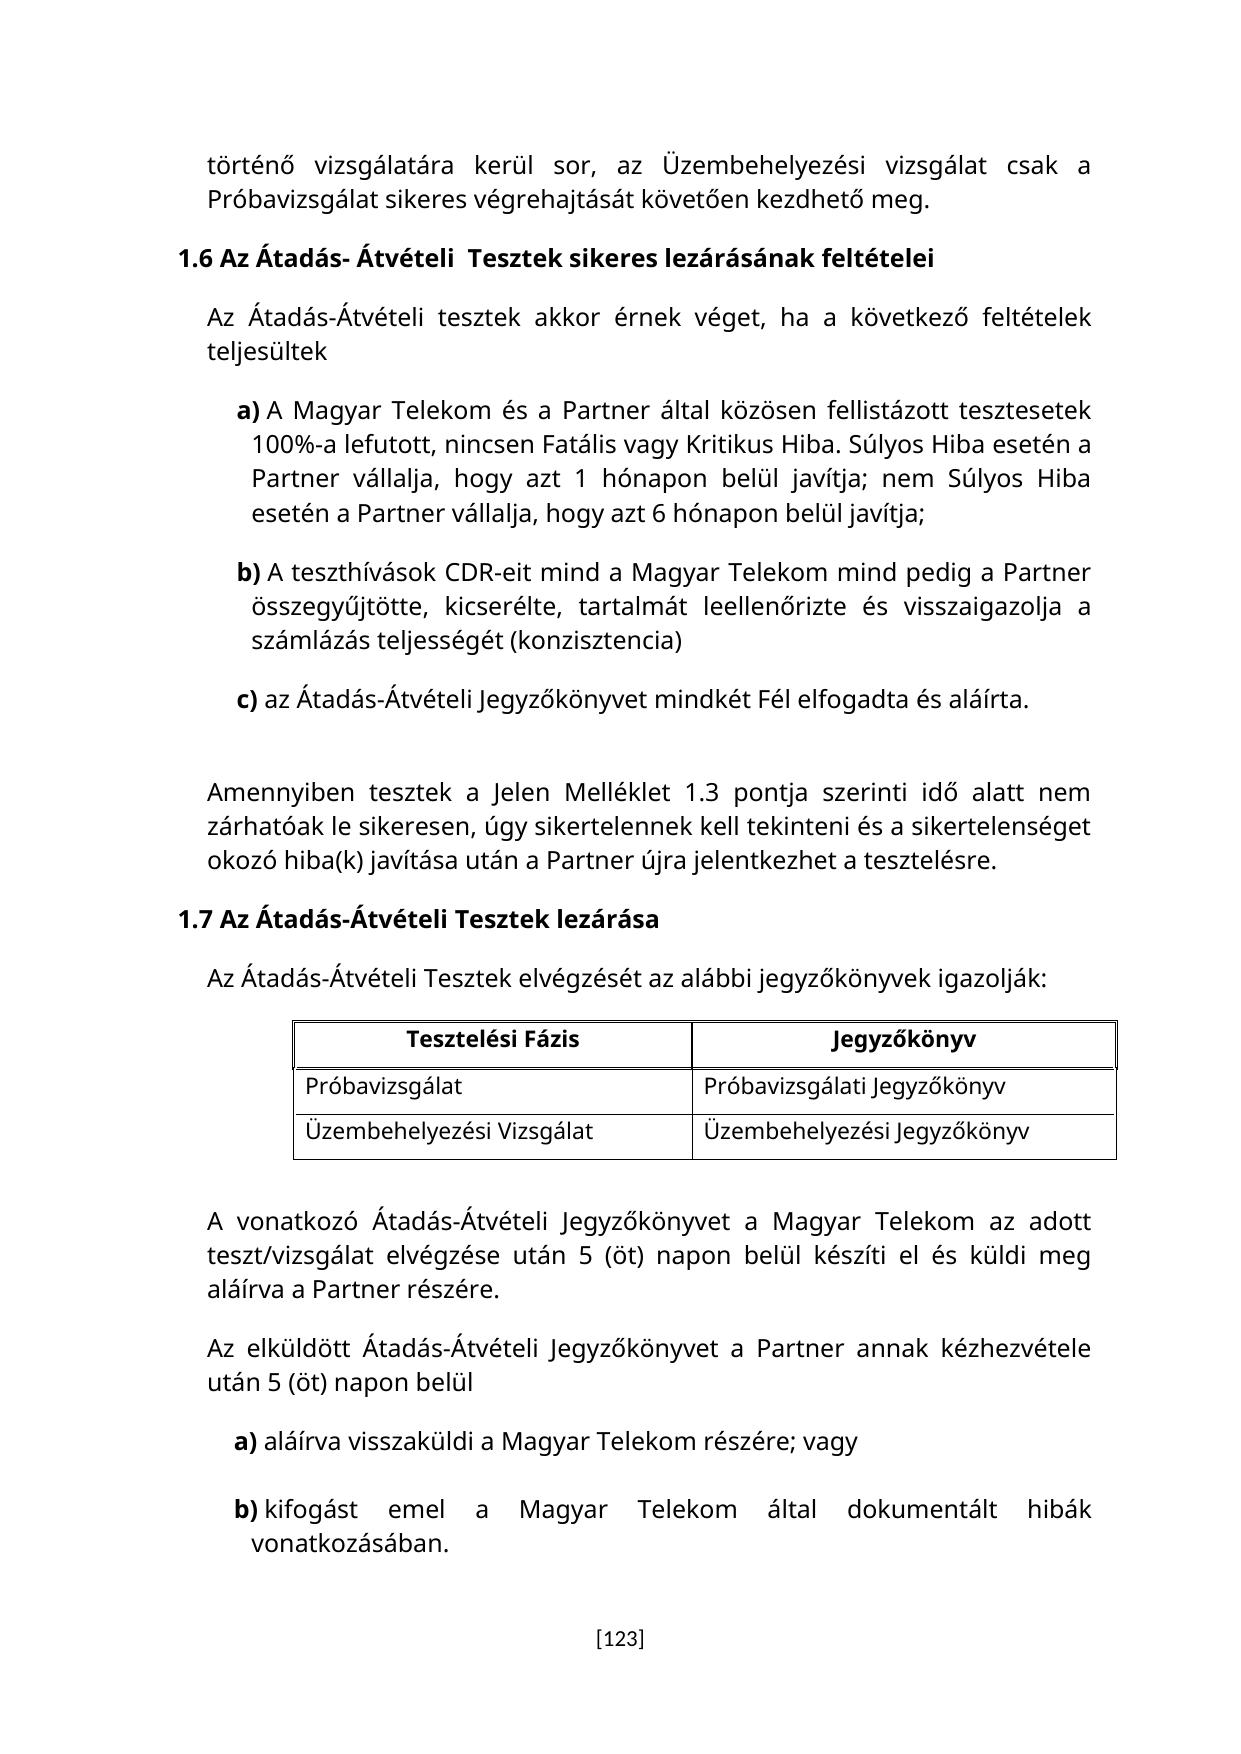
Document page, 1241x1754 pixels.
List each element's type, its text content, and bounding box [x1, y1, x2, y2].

table_header Jegyzőkönyv [693, 1023, 1115, 1067]
text a) aláírva visszaküldi a Magyar Telekom részére; vagy [233, 1423, 1092, 1458]
text c) az Átadás-Átvételi Jegyzőkönyvet mindkét Fél elfogadta és aláírta. [236, 681, 1092, 716]
text Az Átadás-Átvételi Tesztek elvégzését az alábbi jegyzőkönyvek igazolják: [207, 961, 1092, 995]
table_cell Üzembehelyezési Jegyzőkönyv [693, 1114, 1116, 1158]
text b) kifogást emel a Magyar Telekom által dokumentált hibák vonatkozásában. [233, 1492, 1092, 1560]
text A vonatkozó Átadás-Átvételi Jegyzőkönyvet a Magyar Telekom az adott teszt/vizsgálat elvégzése után 5 (öt) napon belül készíti el és küldi meg aláírva a Partner részére. [207, 1203, 1092, 1305]
table_cell Próbavizsgálat [294, 1067, 692, 1114]
text b) A teszthívások CDR-eit mind a Magyar Telekom mind pedig a Partner összegyűjtötte, kicserélte, tartalmát leellenőrizte és visszaigazolja a számlázás teljességét (konzisztencia) [236, 554, 1092, 656]
text Amennyiben tesztek a Jelen Melléklet 1.3 pontja szerinti idő alatt nem zárhatóak le sikeresen, úgy sikertelennek kell tekinteni és a sikertelenséget okozó hiba(k) javítása után a Partner újra jelentkezhet a tesztelésre. [207, 774, 1092, 877]
text a) A Magyar Telekom és a Partner által közösen fellistázott tesztesetek 100%-a lefutott, nincsen Fatális vagy Kritikus Hiba. Súlyos Hiba esetén a Partner vállalja, hogy azt 1 hónapon belül javítja; nem Súlyos Hiba esetén a Partner vállalja, hogy azt 6 hónapon belül javítja; [236, 393, 1092, 529]
text Az elküldött Átadás-Átvételi Jegyzőkönyvet a Partner annak kézhezvétele után 5 (öt) napon belül [207, 1330, 1092, 1398]
subtitle 1.7 Az Átadás-Átvételi Tesztek lezárása [177, 902, 1092, 936]
subtitle 1.6 Az Átadás- Átvételi Tesztek sikeres lezárásának feltételei [177, 241, 1092, 275]
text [207, 148, 1092, 216]
table_cell Üzembehelyezési Vizsgálat [294, 1114, 692, 1158]
table_cell Próbavizsgálati Jegyzőkönyv [693, 1067, 1116, 1114]
text Az Átadás-Átvételi tesztek akkor érnek véget, ha a következő feltételek teljesültek [207, 300, 1092, 368]
table_header Tesztelési Fázis [295, 1023, 691, 1067]
